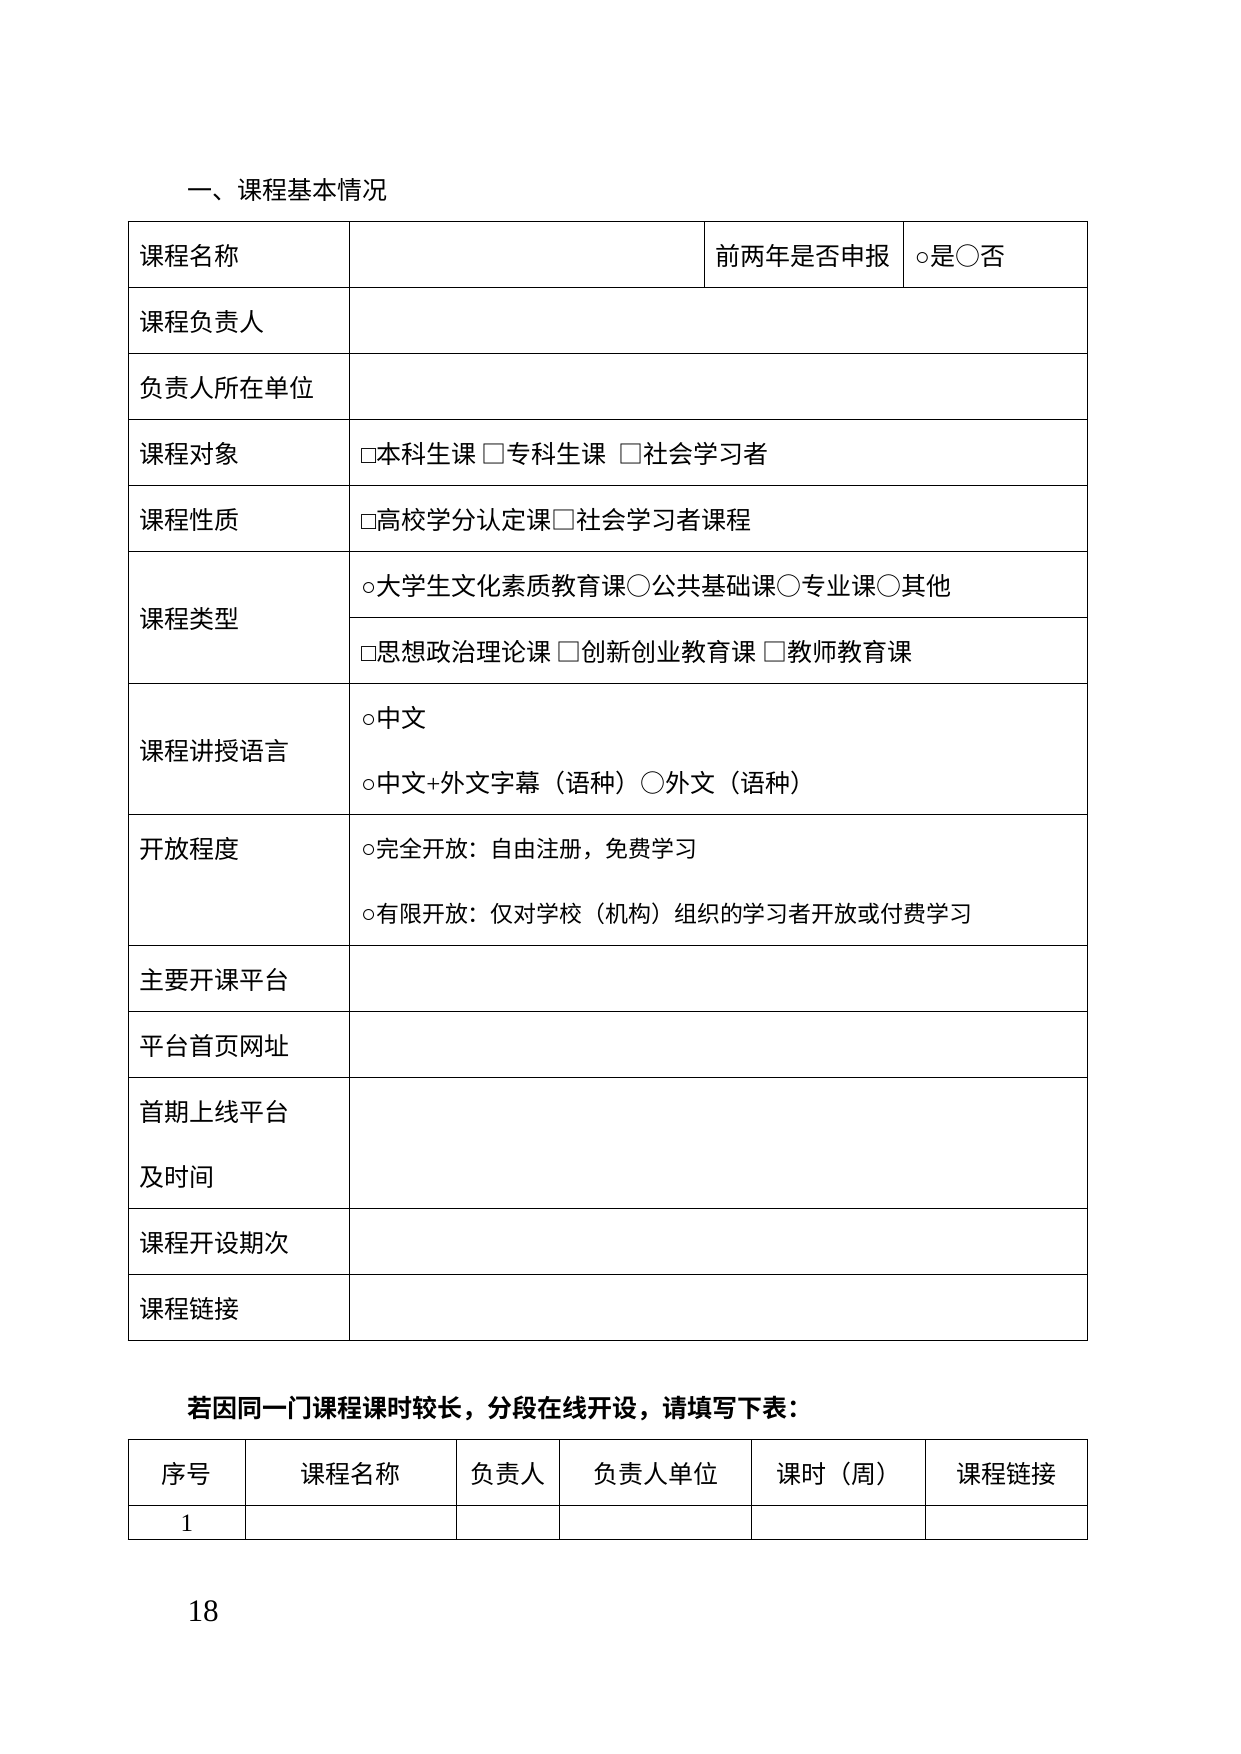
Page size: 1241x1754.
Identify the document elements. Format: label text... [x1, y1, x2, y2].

text 若因同一门课程课时较长，分段在线开设，请填写下表： [187, 1374, 1053, 1439]
table_cell [350, 946, 1087, 1011]
table_header ○是○否 [904, 222, 1087, 287]
table_header 课程名称 [129, 222, 349, 287]
table_cell [350, 354, 1087, 419]
table_header 课时（周） [752, 1440, 925, 1505]
table_cell [350, 1012, 1087, 1077]
table_cell 课程性质 [129, 486, 349, 551]
table_header 课程名称 [246, 1440, 456, 1505]
table_cell 主要开课平台 [129, 946, 349, 1011]
table_cell 负责人所在单位 [129, 354, 349, 419]
table_cell □思想政治理论课 □创新创业教育课 □教师教育课 [350, 618, 1087, 683]
table_header 课程链接 [926, 1440, 1087, 1505]
table_cell 课程对象 [129, 420, 349, 485]
table_cell 开放程度 [129, 815, 349, 945]
table_header [350, 222, 704, 287]
table_cell 课程开设期次 [129, 1209, 349, 1274]
table_cell ○完全开放：自由注册，免费学习 ○有限开放：仅对学校（机构）组织的学习者开放或付费学习 [350, 815, 1087, 945]
table_cell [350, 1275, 1087, 1340]
table_cell 课程讲授语言 [129, 684, 349, 814]
table_cell [350, 288, 1087, 353]
text 一、课程基本情况 [187, 156, 1053, 221]
table_header 负责人单位 [560, 1440, 751, 1505]
table_cell [752, 1506, 925, 1538]
table_cell 平台首页网址 [129, 1012, 349, 1077]
table_cell 首期上线平台 及时间 [129, 1078, 349, 1208]
table_cell ○大学生文化素质教育课○公共基础课○专业课○其他 [350, 552, 1087, 617]
table_cell □本科生课 □专科生课 □社会学习者 [350, 420, 1087, 485]
table_header 负责人 [457, 1440, 559, 1505]
table_cell [560, 1506, 751, 1538]
table_cell 课程类型 [129, 552, 349, 683]
table_cell 课程负责人 [129, 288, 349, 353]
table_cell □高校学分认定课□社会学习者课程 [350, 486, 1087, 551]
table_header 前两年是否申报 [705, 222, 903, 287]
table_cell 课程链接 [129, 1275, 349, 1340]
table_cell [457, 1506, 559, 1538]
table_cell [926, 1506, 1087, 1538]
table_cell [350, 1209, 1087, 1274]
table_cell ○中文 ○中文+外文字幕（语种）○外文（语种） [350, 684, 1087, 814]
table_header 序号 [129, 1440, 245, 1505]
table_cell 1 [129, 1506, 245, 1538]
table_cell [246, 1506, 456, 1538]
table_cell [350, 1078, 1087, 1208]
